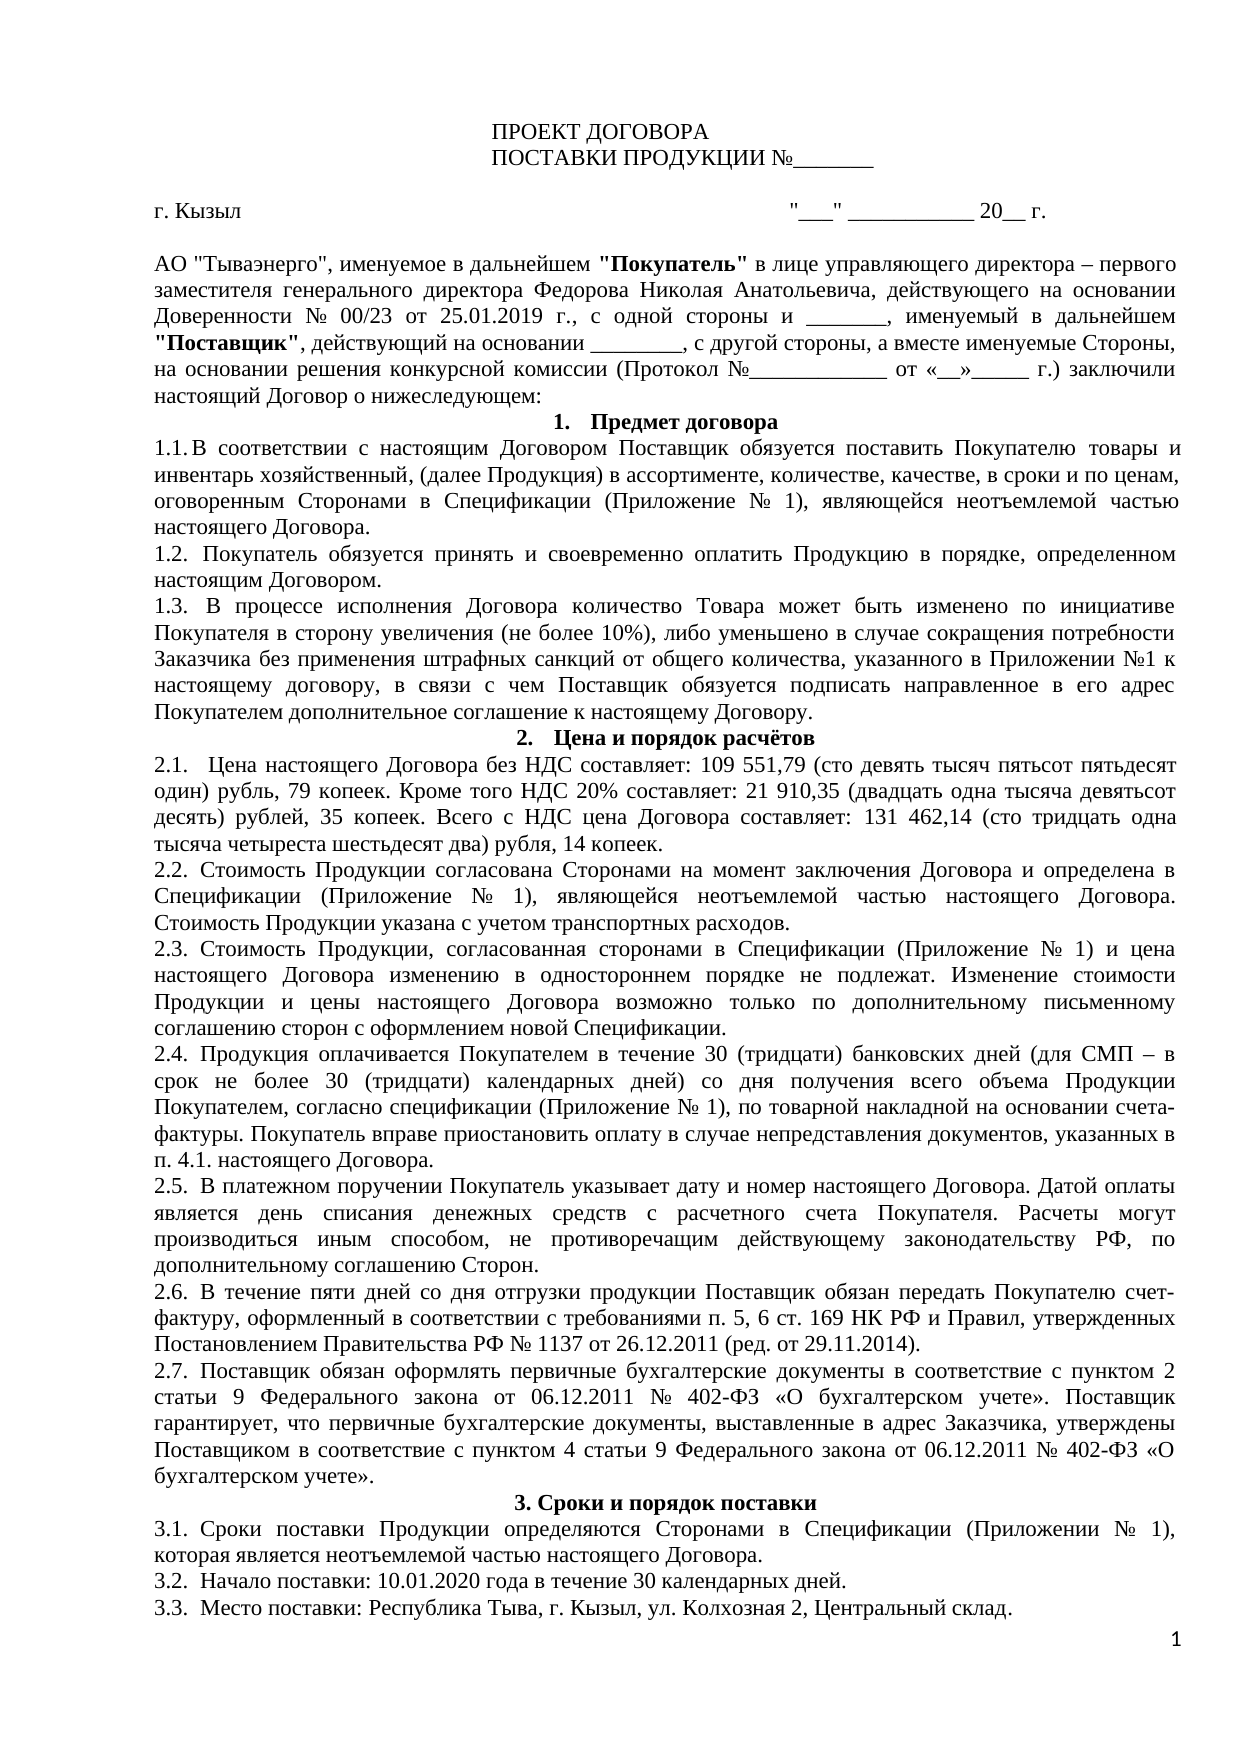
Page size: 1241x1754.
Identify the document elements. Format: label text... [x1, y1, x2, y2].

list Стоимость Продукции согласована Сторонами на момент заключения Договора и определена в Спецификации (Приложение № 1), являющейся неотъемлемой частью настоящего Договора. Стоимость Продукции указана с учетом транспортных расходов. [154, 856, 1177, 935]
list Сроки поставки Продукции определяются Сторонами в Спецификации (Приложении № 1), которая является неотъемлемой частью настоящего Договора. [154, 1515, 1177, 1568]
list Продукция оплачивается Покупателем в течение 30 (тридцати) банковских дней (для СМП – в срок не более 30 (тридцати) календарных дней) со дня получения всего объема Продукции Покупателем, согласно спецификации (Приложение № 1), по товарной накладной на основании счета-фактуры. Покупатель вправе приостановить оплату в случае непредставления документов, указанных в п. 4.1. настоящего Договора. [154, 1041, 1177, 1172]
list Цена настоящего Договора без НДС составляет: 109 551,79 (сто девять тысяч пятьсот пятьдесят один) рубль, 79 копеек. Кроме того НДС 20% составляет: 21 910,35 (двадцать одна тысяча девятьсот десять) рублей, 35 копеек. Всего с НДС цена Договора составляет: 131 462,14 (сто тридцать одна тысяча четыреста шестьдесят два) рубля, 14 копеек. [154, 751, 1177, 856]
list Предмет договора [154, 408, 1177, 434]
list Покупатель обязуется принять и своевременно оплатить Продукцию в порядке, определенном настоящим Договором. [154, 540, 1177, 592]
list В платежном поручении Покупатель указывает дату и номер настоящего Договора. Датой оплаты является день списания денежных средств с расчетного счета Покупателя. Расчеты могут производиться иным способом, не противоречащим действующему законодательству РФ, по дополнительному соглашению Сторон. [154, 1172, 1177, 1278]
list Место поставки: Республика Тыва, г. Кызыл, ул. Колхозная 2, Центральный склад. [154, 1594, 1177, 1620]
text г. Кызыл "___" ___________ 20__ г. [154, 197, 1177, 223]
list В соответствии с настоящим Договором Поставщик обязуется поставить Покупателю товары и инвентарь хозяйственный, (далее Продукция) в ассортименте, количестве, качестве, в сроки и по ценам, оговоренным Сторонами в Спецификации (Приложение № 1), являющейся неотъемлемой частью настоящего Договора. [154, 434, 1181, 540]
text АО "Тываэнерго", именуемое в дальнейшем "Покупатель" в лице управляющего директора – первого заместителя генерального директора Федорова Николая Анатольевича, действующего на основании Доверенности № 00/23 от 25.01.2019 г., с одной стороны и _______, именуемый в дальнейшем "Поставщик", действующий на основании ________, с другой стороны, а вместе именуемые Стороны, на основании решения конкурсной комиссии (Протокол №____________ от «__»_____ г.) заключили настоящий Договор о нижеследующем: [154, 250, 1177, 408]
list В процессе исполнения Договора количество Товара может быть изменено по инициативе Покупателя в сторону увеличения (не более 10%), либо уменьшено в случае сокращения потребности Заказчика без применения штрафных санкций от общего количества, указанного в Приложении №1 к настоящему договору, в связи с чем Поставщик обязуется подписать направленное в его адрес Покупателем дополнительное соглашение к настоящему Договору. [154, 592, 1177, 724]
list 3. Сроки и порядок поставки [116, 1488, 1177, 1515]
list Цена и порядок расчётов [154, 724, 1177, 751]
list В течение пяти дней со дня отгрузки продукции Поставщик обязан передать Покупателю счет-фактуру, оформленный в соответствии с требованиями п. 5, 6 ст. 169 НК РФ и Правил, утвержденных Постановлением Правительства РФ № 1137 от 26.12.2011 (ред. от 29.11.2014). [154, 1278, 1177, 1357]
title ПРОЕКТ ДОГОВОРА [148, 118, 1240, 144]
list Стоимость Продукции, согласованная сторонами в Спецификации (Приложение № 1) и цена настоящего Договора изменению в одностороннем порядке не подлежат. Изменение стоимости Продукции и цены настоящего Договора возможно только по дополнительному письменному соглашению сторон с оформлением новой Спецификации. [154, 935, 1177, 1041]
list Поставщик обязан оформлять первичные бухгалтерские документы в соответствие с пунктом 2 статьи 9 Федерального закона от 06.12.2011 № 402-ФЗ «О бухгалтерском учете». Поставщик гарантирует, что первичные бухгалтерские документы, выставленные в адрес Заказчика, утверждены Поставщиком в соответствие с пунктом 4 статьи 9 Федерального закона от 06.12.2011 № 402-ФЗ «О бухгалтерском учете». [154, 1357, 1177, 1488]
list Начало поставки: 10.01.2020 года в течение 30 календарных дней. [154, 1568, 1177, 1594]
title ПОСТАВКИ ПРОДУКЦИИ №_______ [154, 144, 1240, 171]
